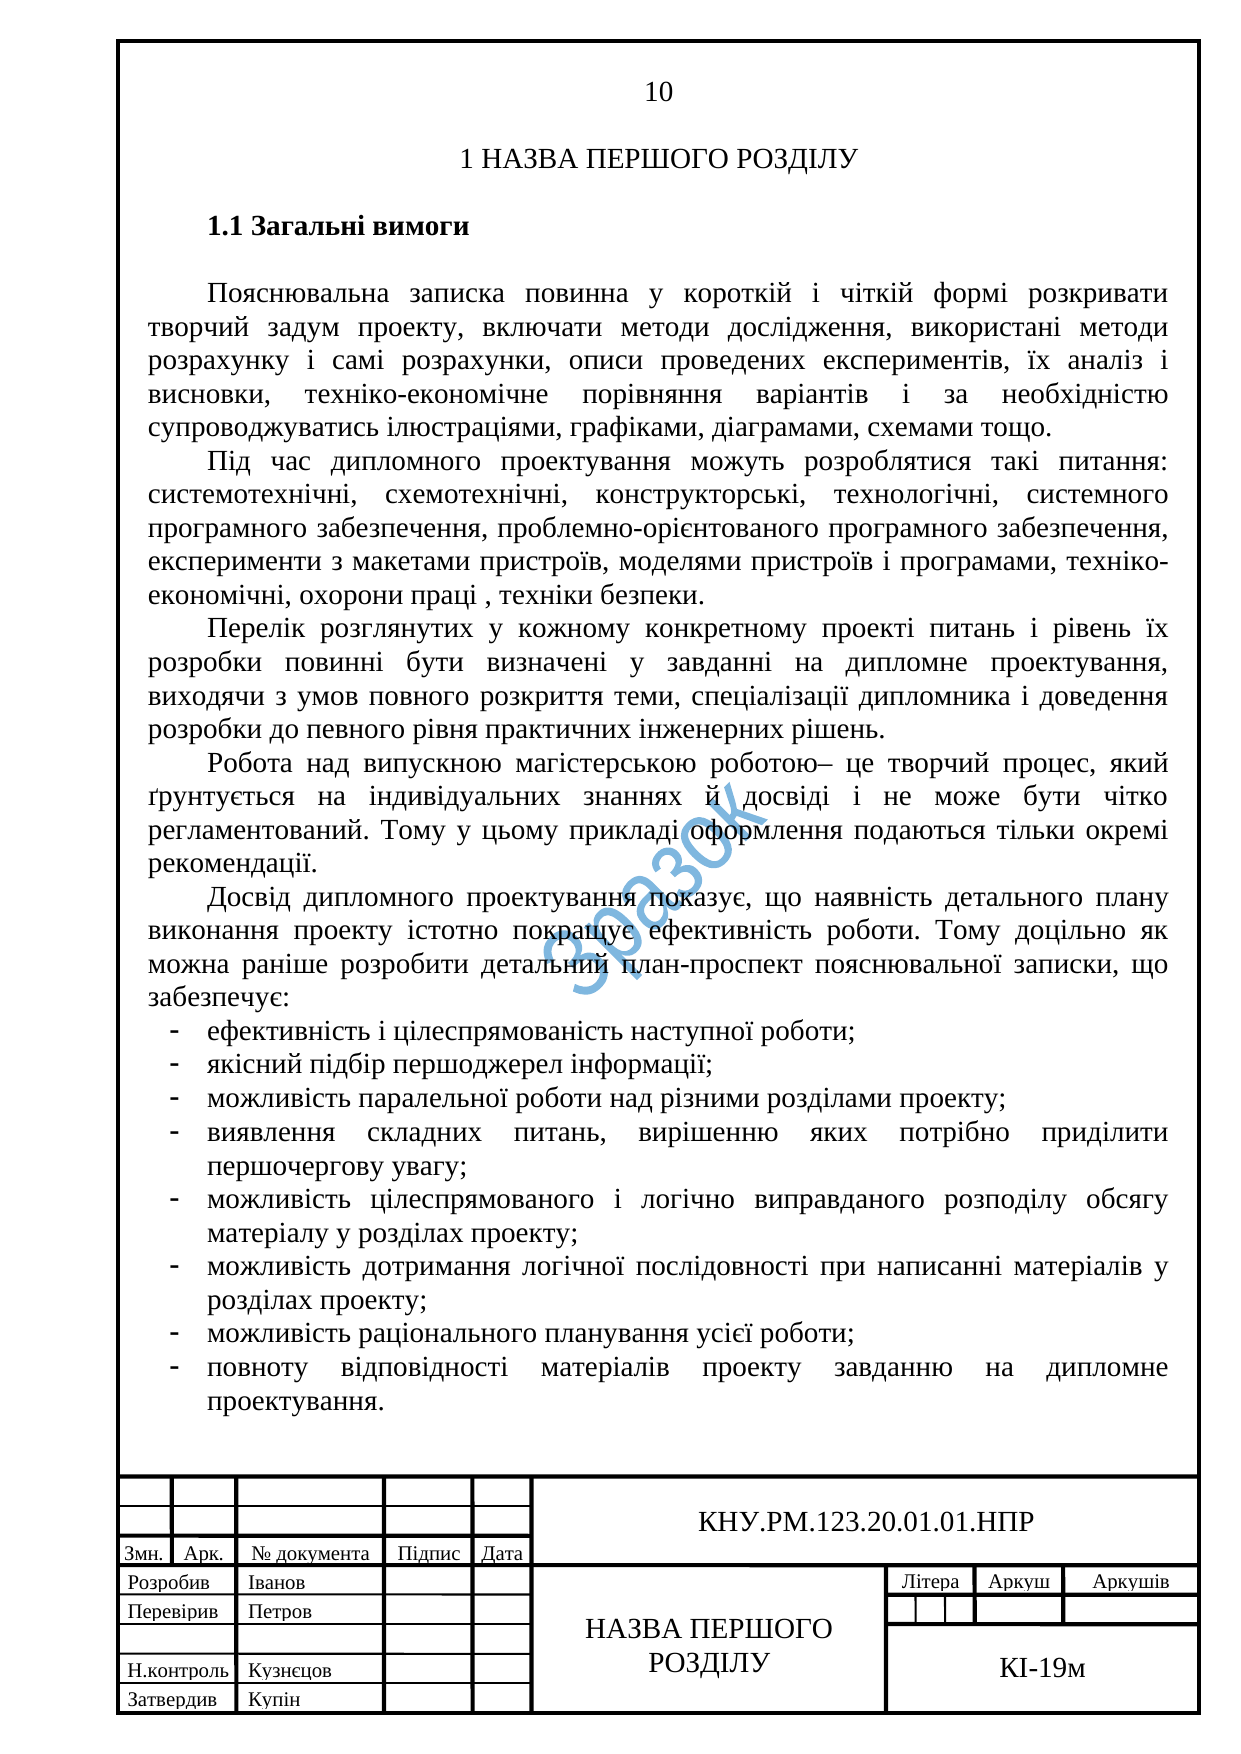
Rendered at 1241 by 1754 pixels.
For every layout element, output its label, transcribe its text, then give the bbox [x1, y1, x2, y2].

list виявлення складних питань, вирішенню яких потрібно приділити першочергову увагу; [169, 1114, 1169, 1181]
list якісний підбір першоджерел інформації; [169, 1047, 1169, 1080]
subtitle 1.1 Загальні вимоги [148, 208, 1169, 242]
list можливість раціонального планування усієї роботи; [169, 1316, 1169, 1349]
text Пояснювальна записка повинна у короткій і чіткій формі розкривати творчий задум проекту, включати методи дослідження, використані методи розрахунку і самі розрахунки, описи проведених експериментів, їх аналіз і висновки, техніко-економічне порівняння варіантів і за необхідністю супроводжуватись ілюстраціями, графіками, діаграмами, схемами тощо. [148, 275, 1169, 443]
list можливість дотримання логічної послідовності при написанні матеріалів у розділах проекту; [169, 1248, 1169, 1316]
text Робота над випускною магістерською роботою– це творчий процес, який ґрунтується на індивідуальних знаннях й досвіді і не може бути чітко регламентований. Тому у цьому прикладі оформлення подаються тільки окремі рекомендації. [148, 745, 1169, 879]
text Перелік розглянутих у кожному конкретному проекті питань і рівень їх розробки повинні бути визначені у завданні на дипломне проектування, виходячи з умов повного розкриття теми, спеціалізації дипломника і доведення розробки до певного рівня практичних інженерних рішень. [148, 611, 1169, 745]
list можливість паралельної роботи над різними розділами проекту; [169, 1080, 1169, 1114]
list повноту відповідності матеріалів проекту завданню на дипломне проектування. [169, 1349, 1169, 1416]
subtitle 1 НАЗВА ПЕРШОГО РОЗДІЛУ [148, 141, 1169, 174]
list можливість цілеспрямованого і логічно виправданого розподілу обсягу матеріалу у розділах проекту; [169, 1181, 1169, 1248]
list ефективність і цілеспрямованість наступної роботи; [169, 1013, 1169, 1047]
text Під час дипломного проектування можуть розроблятися такі питання: системотехнічні, схемотехнічні, конструкторські, технологічні, системного програмного забезпечення, проблемно-орієнтованого програмного забезпечення, експерименти з макетами пристроїв, моделями пристроїв і програмами, техніко-економічні, охорони праці , техніки безпеки. [148, 443, 1169, 611]
text Досвід дипломного проектування показує, що наявність детального плану виконання проекту істотно покращує ефективність роботи. Тому доцільно як можна раніше розробити детальний план-проспект пояснювальної записки, що забезпечує: [148, 879, 1169, 1013]
